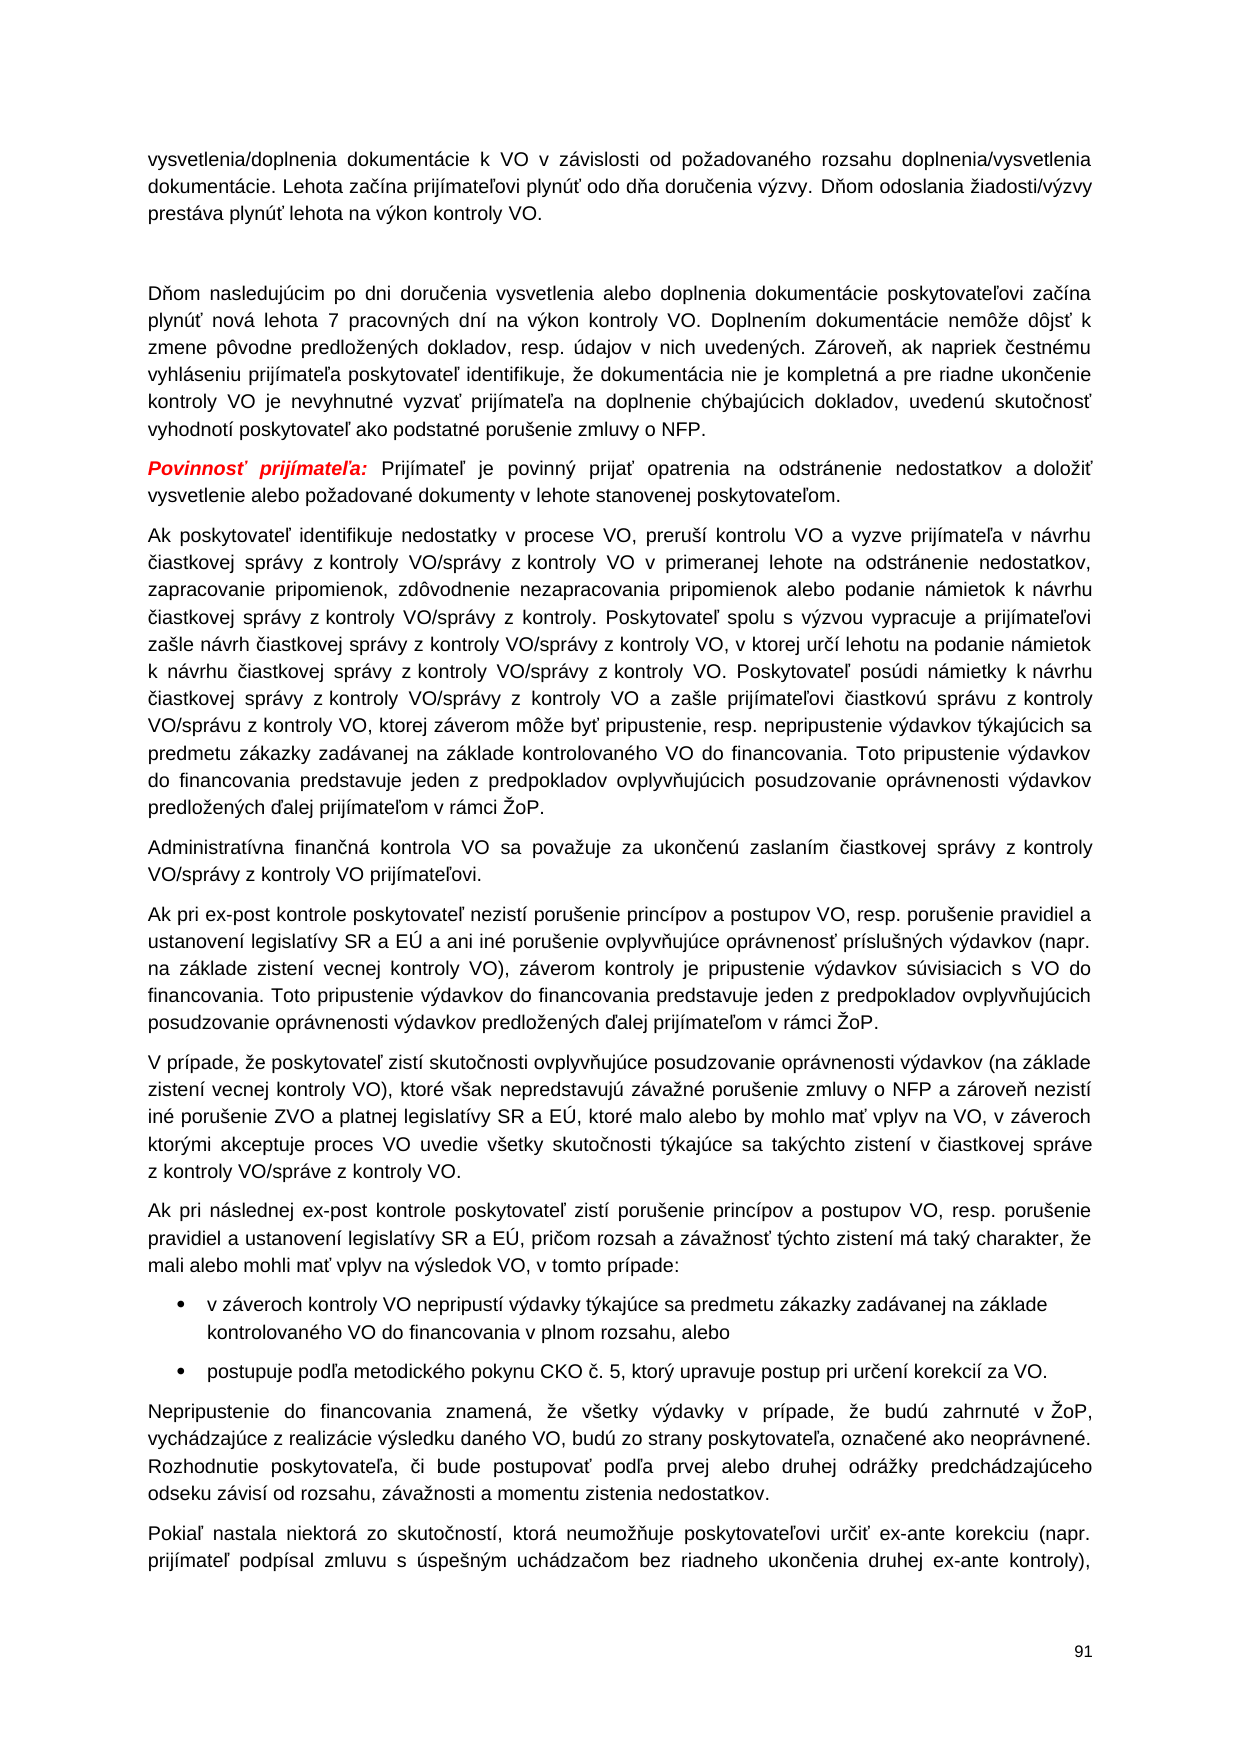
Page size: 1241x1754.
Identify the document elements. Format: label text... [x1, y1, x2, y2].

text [148, 148, 1092, 225]
text Ak pri následnej ex-post kontrole poskytovateľ zistí porušenie princípov a postupov VO, resp. porušenie pravidiel a ustanovení legislatívy SR a EÚ, pričom rozsah a závažnosť týchto zistení má taký charakter, že mali alebo mohli mať vplyv na výsledok VO, v tomto prípade: [148, 1199, 1092, 1276]
text V prípade, že poskytovateľ zistí skutočnosti ovplyvňujúce posudzovanie oprávnenosti výdavkov (na základe zistení vecnej kontroly VO), ktoré však nepredstavujú závažné porušenie zmluvy o NFP a zároveň nezistí iné porušenie ZVO a platnej legislatívy SR a EÚ, ktoré malo alebo by mohlo mať vplyv na VO, v záveroch ktorými akceptuje proces VO uvedie všetky skutočnosti týkajúce sa takýchto zistení v čiastkovej správe z kontroly VO/správe z kontroly VO. [148, 1051, 1092, 1182]
text Povinnosť prijímateľa: Prijímateľ je povinný prijať opatrenia na odstránenie nedostatkov a doložiť vysvetlenie alebo požadované dokumenty v lehote stanovenej poskytovateľom. [148, 457, 1092, 507]
text Administratívna finančná kontrola VO sa považuje za ukončenú zaslaním čiastkovej správy z kontroly VO/správy z kontroly VO prijímateľovi. [148, 836, 1092, 885]
text v záveroch kontroly VO nepripustí výdavky týkajúce sa predmetu zákazky zadávanej na základe kontrolovaného VO do financovania v plnom rozsahu, alebo [177, 1293, 1092, 1343]
text Ak pri ex-post kontrole poskytovateľ nezistí porušenie princípov a postupov VO, resp. porušenie pravidiel a ustanovení legislatívy SR a EÚ a ani iné porušenie ovplyvňujúce oprávnenosť príslušných výdavkov (napr. na základe zistení vecnej kontroly VO), záverom kontroly je pripustenie výdavkov súvisiacich s VO do financovania. Toto pripustenie výdavkov do financovania predstavuje jeden z predpokladov ovplyvňujúcich posudzovanie oprávnenosti výdavkov predložených ďalej prijímateľom v rámci ŽoP. [148, 902, 1092, 1034]
text Dňom nasledujúcim po dni doručenia vysvetlenia alebo doplnenia dokumentácie poskytovateľovi začína plynúť nová lehota 7 pracovných dní na výkon kontroly VO. Doplnením dokumentácie nemôže dôjsť k zmene pôvodne predložených dokladov, resp. údajov v nich uvedených. Zároveň, ak napriek čestnému vyhláseniu prijímateľa poskytovateľ identifikuje, že dokumentácia nie je kompletná a pre riadne ukončenie kontroly VO je nevyhnutné vyzvať prijímateľa na doplnenie chýbajúcich dokladov, uvedenú skutočnosť vyhodnotí poskytovateľ ako podstatné porušenie zmluvy o NFP. [148, 281, 1092, 440]
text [148, 1521, 1092, 1571]
text postupuje podľa metodického pokynu CKO č. 5, ktorý upravuje postup pri určení korekcií za VO. [177, 1360, 1092, 1383]
text Nepripustenie do financovania znamená, že všetky výdavky v prípade, že budú zahrnuté v ŽoP, vychádzajúce z realizácie výsledku daného VO, budú zo strany poskytovateľa, označené ako neoprávnené. Rozhodnutie poskytovateľa, či bude postupovať podľa prvej alebo druhej odrážky predchádzajúceho odseku závisí od rozsahu, závažnosti a momentu zistenia nedostatkov. [148, 1400, 1092, 1504]
text Ak poskytovateľ identifikuje nedostatky v procese VO, preruší kontrolu VO a vyzve prijímateľa v návrhu čiastkovej správy z kontroly VO/správy z kontroly VO v primeranej lehote na odstránenie nedostatkov, zapracovanie pripomienok, zdôvodnenie nezapracovania pripomienok alebo podanie námietok k návrhu čiastkovej správy z kontroly VO/správy z kontroly. Poskytovateľ spolu s výzvou vypracuje a prijímateľovi zašle návrh čiastkovej správy z kontroly VO/správy z kontroly VO, v ktorej určí lehotu na podanie námietok k návrhu čiastkovej správy z kontroly VO/správy z kontroly VO. Poskytovateľ posúdi námietky k návrhu čiastkovej správy z kontroly VO/správy z kontroly VO a zašle prijímateľovi čiastkovú správu z kontroly VO/správu z kontroly VO, ktorej záverom môže byť pripustenie, resp. nepripustenie výdavkov týkajúcich sa predmetu zákazky zadávanej na základe kontrolovaného VO do financovania. Toto pripustenie výdavkov do financovania predstavuje jeden z predpokladov ovplyvňujúcich posudzovanie oprávnenosti výdavkov predložených ďalej prijímateľom v rámci ŽoP. [148, 524, 1092, 818]
